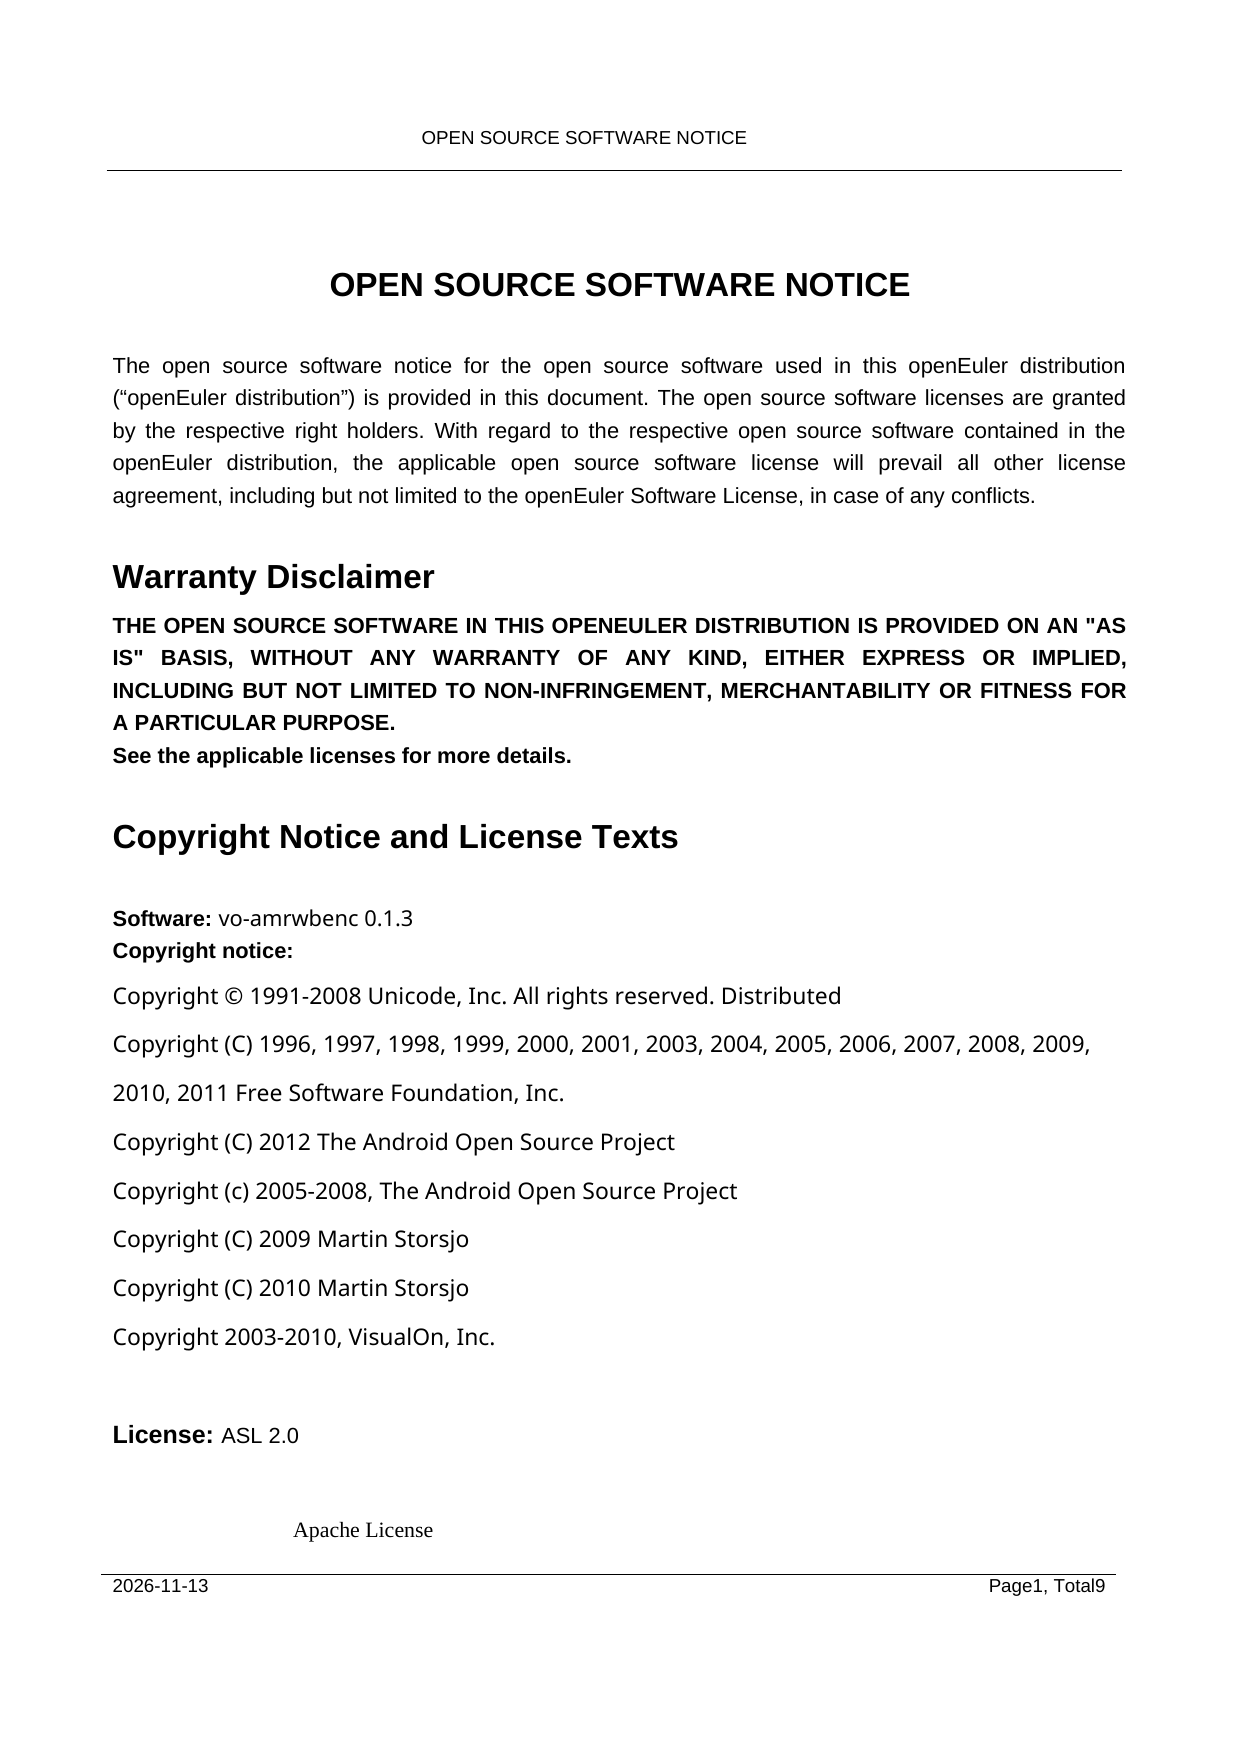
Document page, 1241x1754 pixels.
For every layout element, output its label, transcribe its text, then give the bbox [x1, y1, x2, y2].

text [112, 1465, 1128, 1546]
text Copyright notice: [112, 934, 1128, 966]
text The open source software notice for the open source software used in this openEuler distribution (“openEuler distribution”) is provided in this document. The open source software licenses are granted by the respective right holders. With regard to the respective open source software contained in the openEuler distribution, the applicable open source software license will prevail all other license agreement, including but not limited to the openEuler Software License, in case of any conflicts. [112, 349, 1128, 511]
text Copyright © 1991-2008 Unicode, Inc. All rights reserved. Distributed Copyright (C) 1996, 1997, 1998, 1999, 2000, 2001, 2003, 2004, 2005, 2006, 2007, 2008, 2009, 2010, 2011 Free Software Foundation, Inc. Copyright (C) 2012 The Android Open Source Project Copyright (c) 2005-2008, The Android Open Source Project Copyright (C) 2009 Martin Storsjo Copyright (C) 2010 Martin Storsjo Copyright 2003-2010, VisualOn, Inc. [112, 979, 1128, 1402]
text THE OPEN SOURCE SOFTWARE IN THIS OPENEULER DISTRIBUTION IS PROVIDED ON AN "AS IS" BASIS, WITHOUT ANY WARRANTY OF ANY KIND, EITHER EXPRESS OR IMPLIED, INCLUDING BUT NOT LIMITED TO NON-INFRINGEMENT, MERCHANTABILITY OR FITNESS FOR A PARTICULAR PURPOSE. See the applicable licenses for more details. [112, 609, 1128, 771]
text License: ASL 2.0 [112, 1418, 1128, 1450]
text OPEN SOURCE SOFTWARE NOTICE [112, 251, 1128, 316]
text Copyright Notice and License Texts [112, 804, 1128, 869]
text Warranty Disclaimer [112, 544, 1128, 609]
text Software: vo-amrwbenc 0.1.3 [112, 901, 1128, 934]
